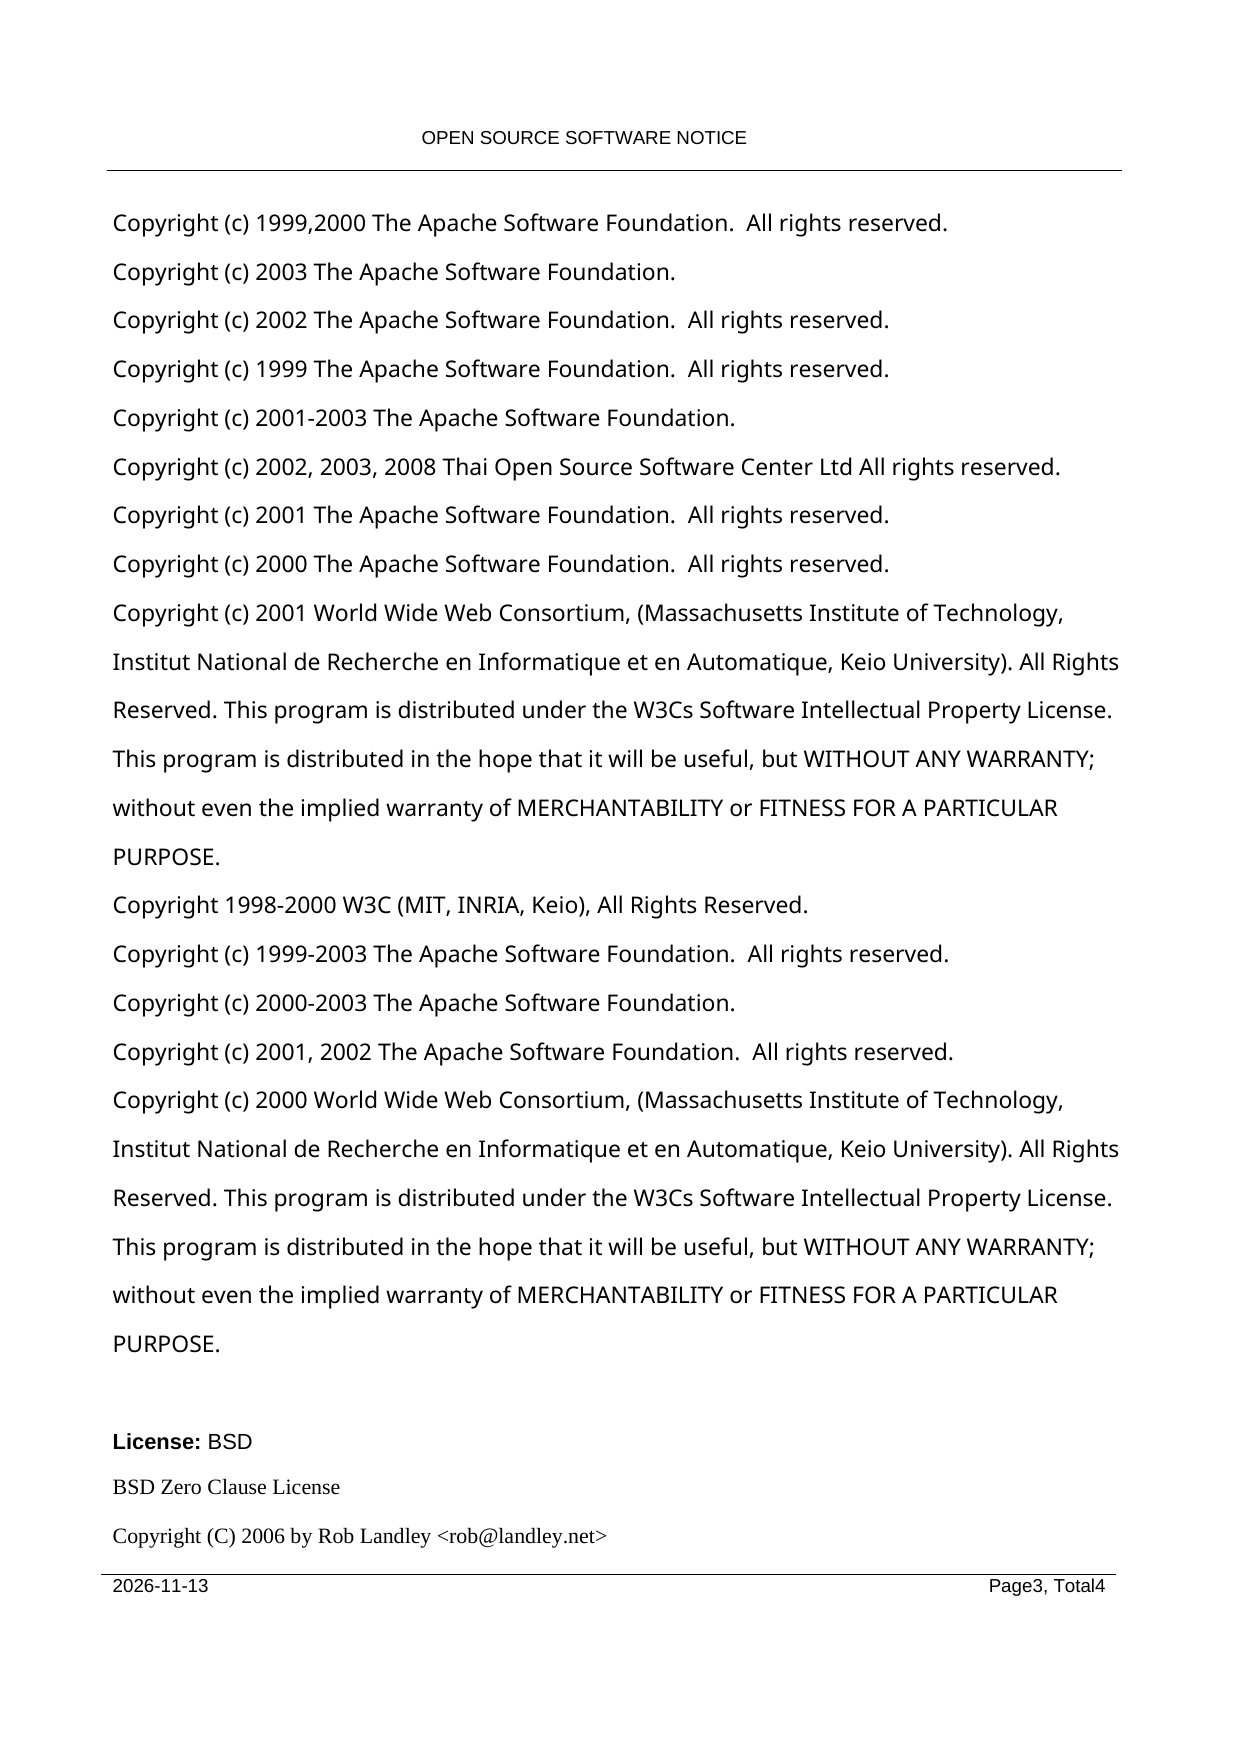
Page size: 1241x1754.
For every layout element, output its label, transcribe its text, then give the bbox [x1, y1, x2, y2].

text License: BSD [112, 1425, 1128, 1458]
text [112, 1470, 1128, 1551]
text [112, 206, 1128, 1409]
